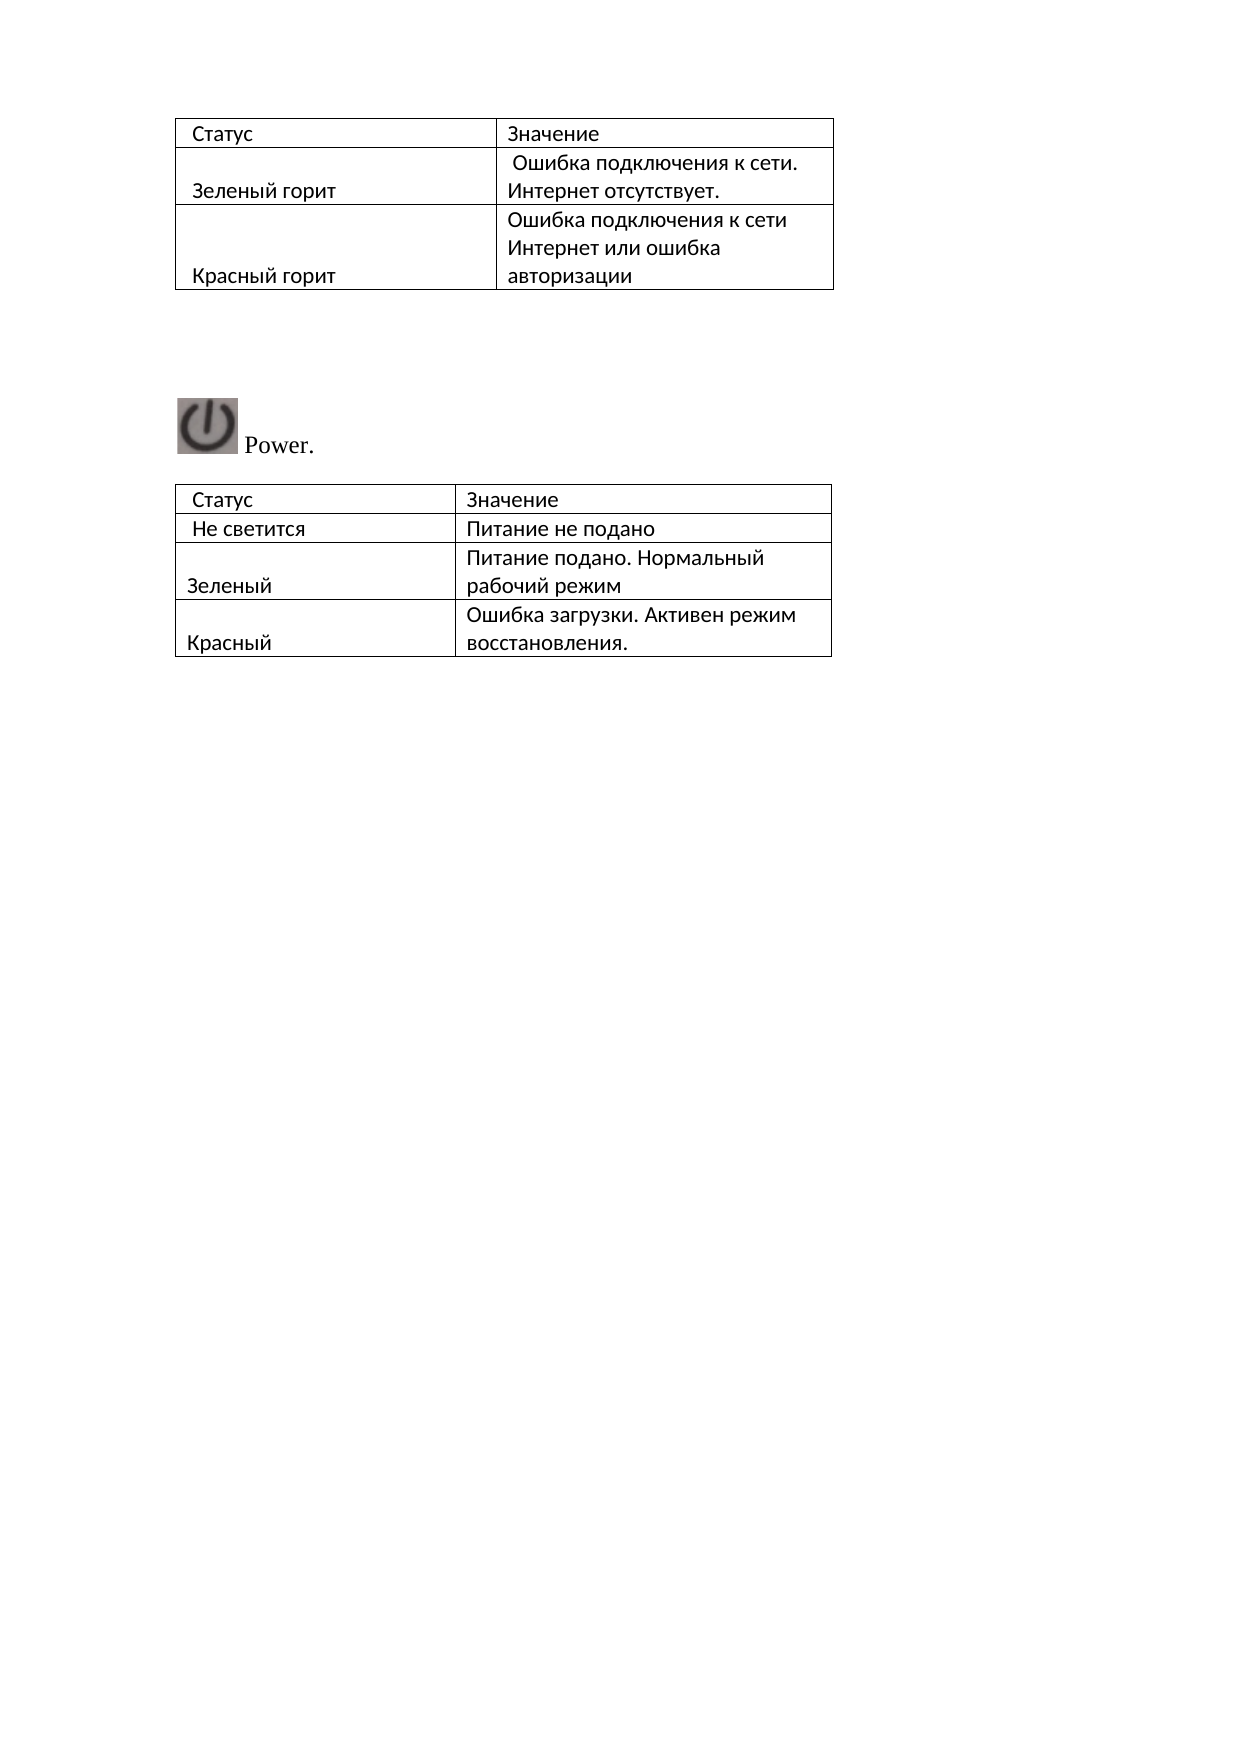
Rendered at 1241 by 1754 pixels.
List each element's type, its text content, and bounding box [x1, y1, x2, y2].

table_cell Красный [176, 600, 455, 656]
picture [177, 398, 238, 454]
table_header Значение [456, 485, 831, 513]
table_cell Красный горит [176, 205, 496, 289]
table_cell Питание не подано [456, 514, 831, 542]
table_cell Зеленый горит [176, 148, 496, 204]
text Power. [177, 398, 1152, 459]
table_header Статус [176, 119, 496, 147]
table_header Статус [176, 485, 455, 513]
table_cell Ошибка подключения к сети Интернет или ошибка авторизации [497, 205, 833, 289]
table_header Значение [497, 119, 833, 147]
table_cell Ошибка загрузки. Активен режим восстановления. [456, 600, 831, 656]
table_cell Ошибка подключения к сети. Интернет отсутствует. [497, 148, 833, 204]
table_cell Зеленый [176, 543, 455, 599]
table_cell Не светится [176, 514, 455, 542]
table_cell Питание подано. Нормальный рабочий режим [456, 543, 831, 599]
